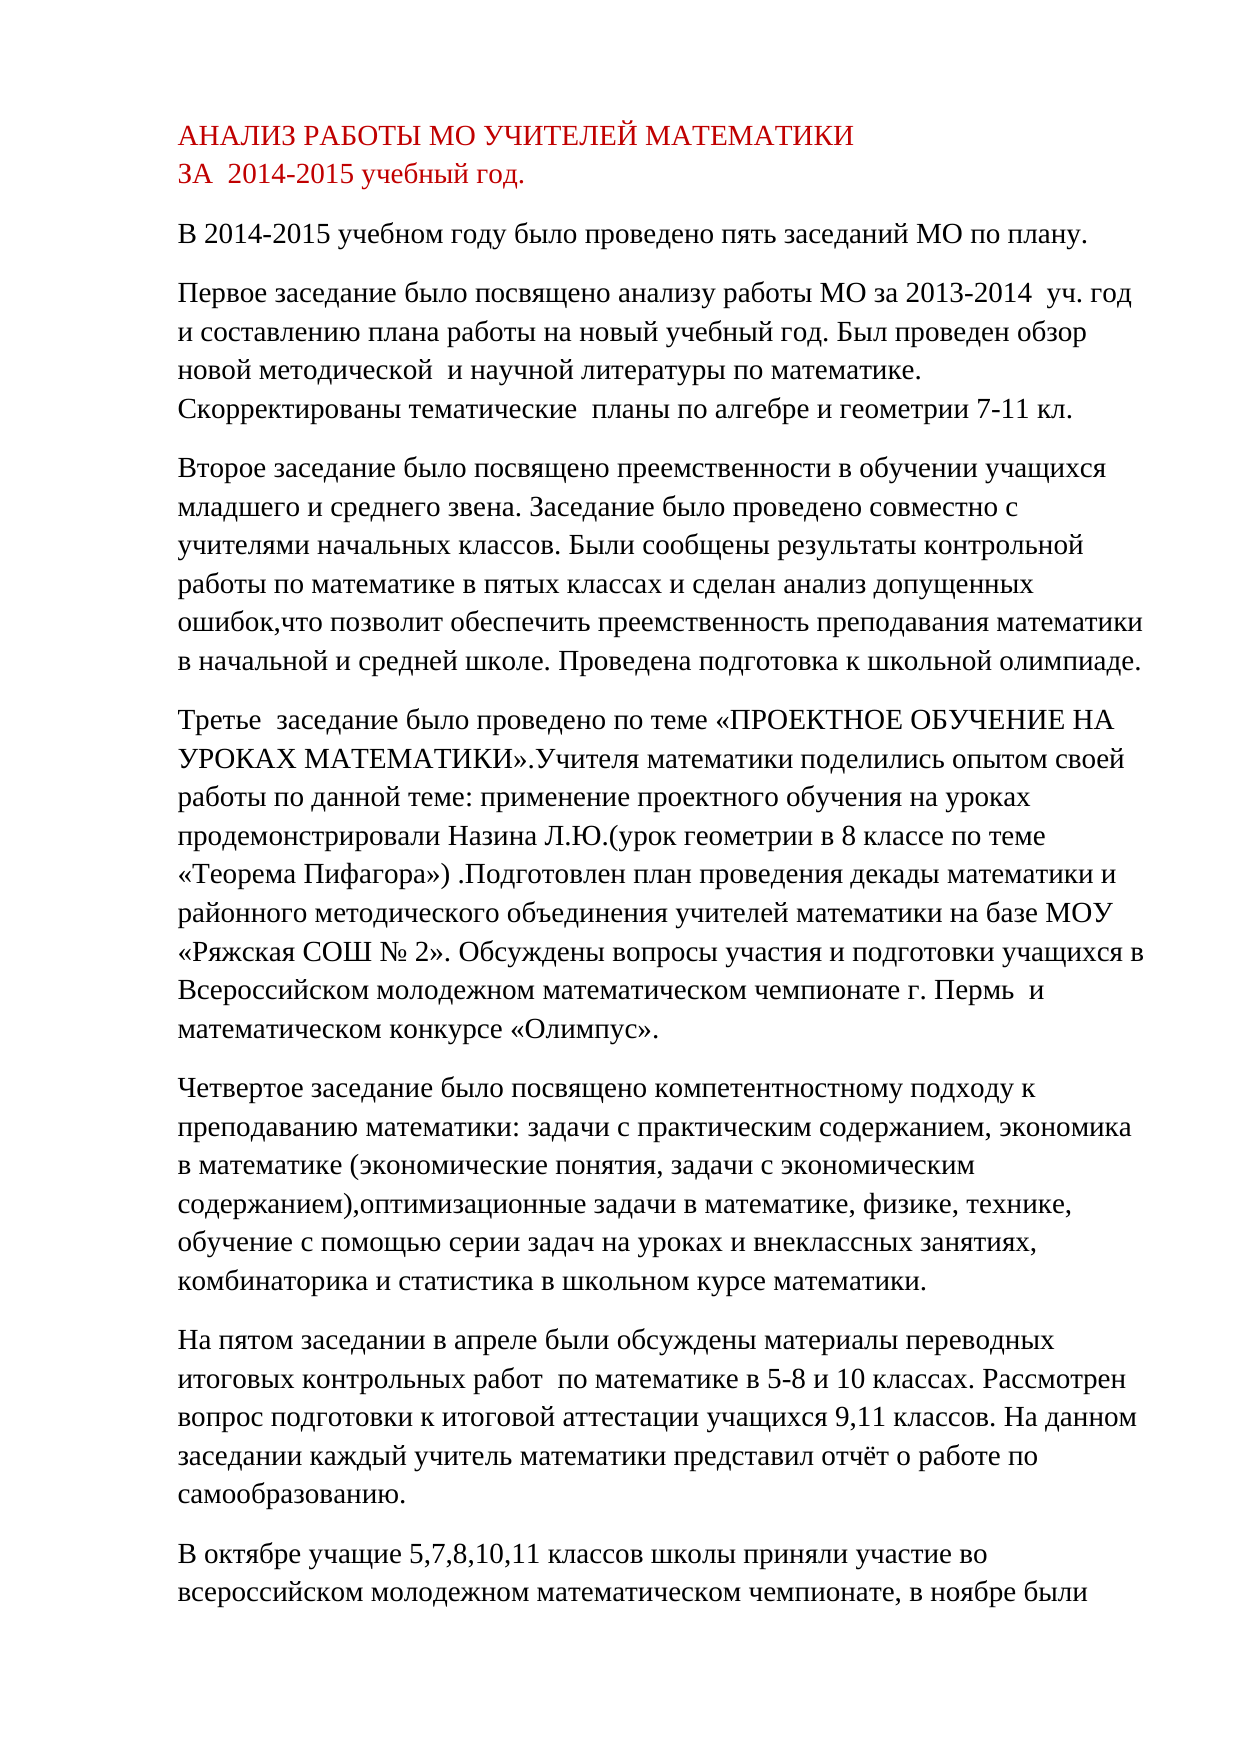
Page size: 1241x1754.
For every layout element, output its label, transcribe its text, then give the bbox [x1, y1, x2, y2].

text В 2014-2015 учебном году было проведено пять заседаний МО по плану. [177, 216, 1152, 249]
text АНАЛИЗ РАБОТЫ МО УЧИТЕЛЕЙ МАТЕМАТИКИ ЗА 2014-2015 учебный год. [177, 118, 1152, 190]
text Первое заседание было посвящено анализу работы МО за 2013-2014 уч. год и составлению плана работы на новый учебный год. Был проведен обзор новой методической и научной литературы по математике. Скорректированы тематические планы по алгебре и геометрии 7-11 кл. [177, 275, 1152, 424]
text На пятом заседании в апреле были обсуждены материалы переводных итоговых контрольных работ по математике в 5-8 и 10 классах. Рассмотрен вопрос подготовки к итоговой аттестации учащихся 9,11 классов. На данном заседании каждый учитель математики представил отчёт о работе по самообразованию. [177, 1322, 1152, 1510]
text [177, 1536, 1152, 1608]
text Третье заседание было проведено по теме «ПРОЕКТНОЕ ОБУЧЕНИЕ НА УРОКАХ МАТЕМАТИКИ».Учителя математики поделились опытом своей работы по данной теме: применение проектного обучения на уроках продемонстрировали Назина Л.Ю.(урок геометрии в 8 классе по теме «Теорема Пифагора») .Подготовлен план проведения декады математики и районного методического объединения учителей математики на базе МОУ «Ряжская СОШ № 2». Обсуждены вопросы участия и подготовки учащихся в Всероссийском молодежном математическом чемпионате г. Пермь и математическом конкурсе «Олимпус». [177, 702, 1152, 1044]
text Четвертое заседание было посвящено компетентностному подходу к преподаванию математики: задачи с практическим содержанием, экономика в математике (экономические понятия, задачи с экономическим содержанием),оптимизационные задачи в математике, физике, технике, обучение с помощью серии задач на уроках и внеклассных занятиях, комбинаторика и статистика в школьном курсе математики. [177, 1070, 1152, 1296]
text Второе заседание было посвящено преемственности в обучении учащихся младшего и среднего звена. Заседание было проведено совместно с учителями начальных классов. Были сообщены результаты контрольной работы по математике в пятых классах и сделан анализ допущенных ошибок,что позволит обеспечить преемственность преподавания математики в начальной и средней школе. Проведена подготовка к школьной олимпиаде. [177, 450, 1152, 677]
